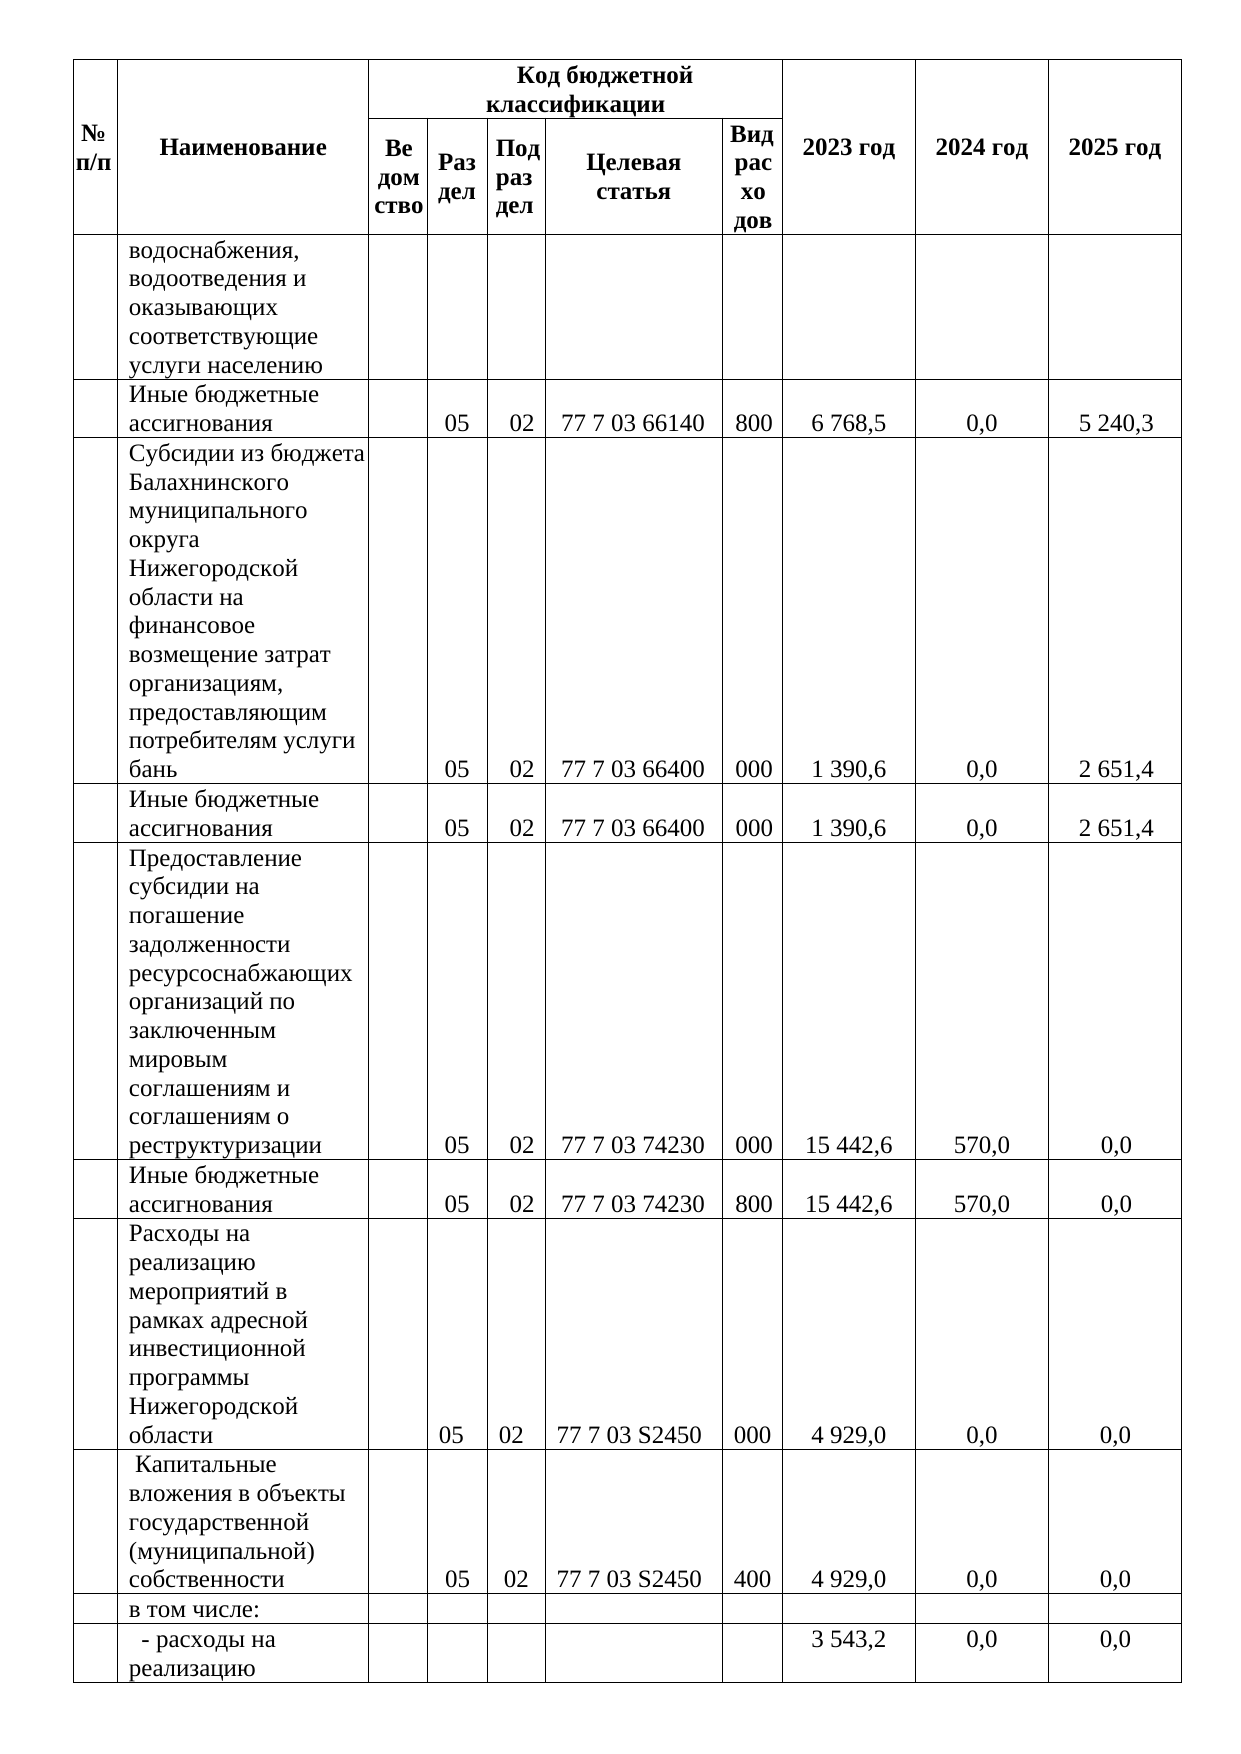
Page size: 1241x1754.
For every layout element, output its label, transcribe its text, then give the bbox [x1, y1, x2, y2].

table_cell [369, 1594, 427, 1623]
table_cell Ве дом ство [369, 119, 427, 234]
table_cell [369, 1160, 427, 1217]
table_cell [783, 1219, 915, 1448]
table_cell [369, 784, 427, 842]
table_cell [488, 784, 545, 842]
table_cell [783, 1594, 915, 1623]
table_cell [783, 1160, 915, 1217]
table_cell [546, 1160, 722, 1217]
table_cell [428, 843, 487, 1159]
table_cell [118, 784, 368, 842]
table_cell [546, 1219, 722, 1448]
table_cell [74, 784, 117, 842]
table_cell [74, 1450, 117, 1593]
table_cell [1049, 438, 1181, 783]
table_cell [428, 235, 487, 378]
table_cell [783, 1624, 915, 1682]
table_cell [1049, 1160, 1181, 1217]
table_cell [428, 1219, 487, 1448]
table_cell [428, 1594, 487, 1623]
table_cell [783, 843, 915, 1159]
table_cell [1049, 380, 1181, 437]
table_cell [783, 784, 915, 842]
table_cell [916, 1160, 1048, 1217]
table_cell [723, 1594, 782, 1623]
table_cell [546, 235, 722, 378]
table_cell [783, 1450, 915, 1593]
table_header 2025 год [1049, 60, 1181, 234]
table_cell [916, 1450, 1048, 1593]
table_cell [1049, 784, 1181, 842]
table_cell Под раз дел [488, 119, 545, 234]
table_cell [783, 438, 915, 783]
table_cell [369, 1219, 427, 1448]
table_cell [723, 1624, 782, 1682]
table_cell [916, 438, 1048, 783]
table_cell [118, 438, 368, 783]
table_cell Раз дел [428, 119, 487, 234]
table_header 2023 год [783, 60, 915, 234]
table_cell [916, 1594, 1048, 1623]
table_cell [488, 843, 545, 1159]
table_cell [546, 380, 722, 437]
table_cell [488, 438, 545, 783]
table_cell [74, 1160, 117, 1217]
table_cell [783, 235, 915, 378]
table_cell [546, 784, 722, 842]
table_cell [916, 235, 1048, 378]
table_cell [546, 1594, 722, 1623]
table_cell Вид рас хо дов [723, 119, 782, 234]
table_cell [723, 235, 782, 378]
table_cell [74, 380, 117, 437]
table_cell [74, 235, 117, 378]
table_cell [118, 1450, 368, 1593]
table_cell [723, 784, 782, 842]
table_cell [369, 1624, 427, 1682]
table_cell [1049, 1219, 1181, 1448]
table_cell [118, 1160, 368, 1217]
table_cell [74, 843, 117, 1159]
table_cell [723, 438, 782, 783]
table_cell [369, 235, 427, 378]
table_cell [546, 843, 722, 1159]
table_header № п/п [74, 60, 117, 234]
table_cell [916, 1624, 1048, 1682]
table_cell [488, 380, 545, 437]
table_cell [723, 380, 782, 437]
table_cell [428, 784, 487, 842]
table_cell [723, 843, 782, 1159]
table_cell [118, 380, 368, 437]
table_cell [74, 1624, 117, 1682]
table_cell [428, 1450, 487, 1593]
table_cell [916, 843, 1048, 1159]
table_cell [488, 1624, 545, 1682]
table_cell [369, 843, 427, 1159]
table_header Код бюджетной классификации [369, 60, 782, 118]
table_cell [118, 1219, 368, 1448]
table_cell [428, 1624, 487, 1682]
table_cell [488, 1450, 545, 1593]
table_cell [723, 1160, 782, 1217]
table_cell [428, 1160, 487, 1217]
table_header Наименование [118, 60, 368, 234]
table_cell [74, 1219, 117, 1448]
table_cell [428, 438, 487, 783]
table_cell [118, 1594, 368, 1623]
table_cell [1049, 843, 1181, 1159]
table_header 2024 год [916, 60, 1048, 234]
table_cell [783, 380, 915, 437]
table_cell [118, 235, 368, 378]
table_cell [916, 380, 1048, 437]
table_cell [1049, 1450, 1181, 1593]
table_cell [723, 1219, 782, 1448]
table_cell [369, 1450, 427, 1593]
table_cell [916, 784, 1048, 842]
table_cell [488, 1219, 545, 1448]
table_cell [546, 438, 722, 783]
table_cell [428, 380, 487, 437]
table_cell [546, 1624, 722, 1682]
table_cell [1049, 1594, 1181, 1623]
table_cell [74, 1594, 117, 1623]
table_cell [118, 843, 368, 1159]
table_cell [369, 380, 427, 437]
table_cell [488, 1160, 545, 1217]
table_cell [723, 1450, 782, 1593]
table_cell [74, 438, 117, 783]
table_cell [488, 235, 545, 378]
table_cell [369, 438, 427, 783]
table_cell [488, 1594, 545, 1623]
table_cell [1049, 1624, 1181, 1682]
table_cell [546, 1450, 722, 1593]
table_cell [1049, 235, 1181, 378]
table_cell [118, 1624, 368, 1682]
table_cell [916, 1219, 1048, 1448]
table_cell Целевая статья [546, 119, 722, 234]
